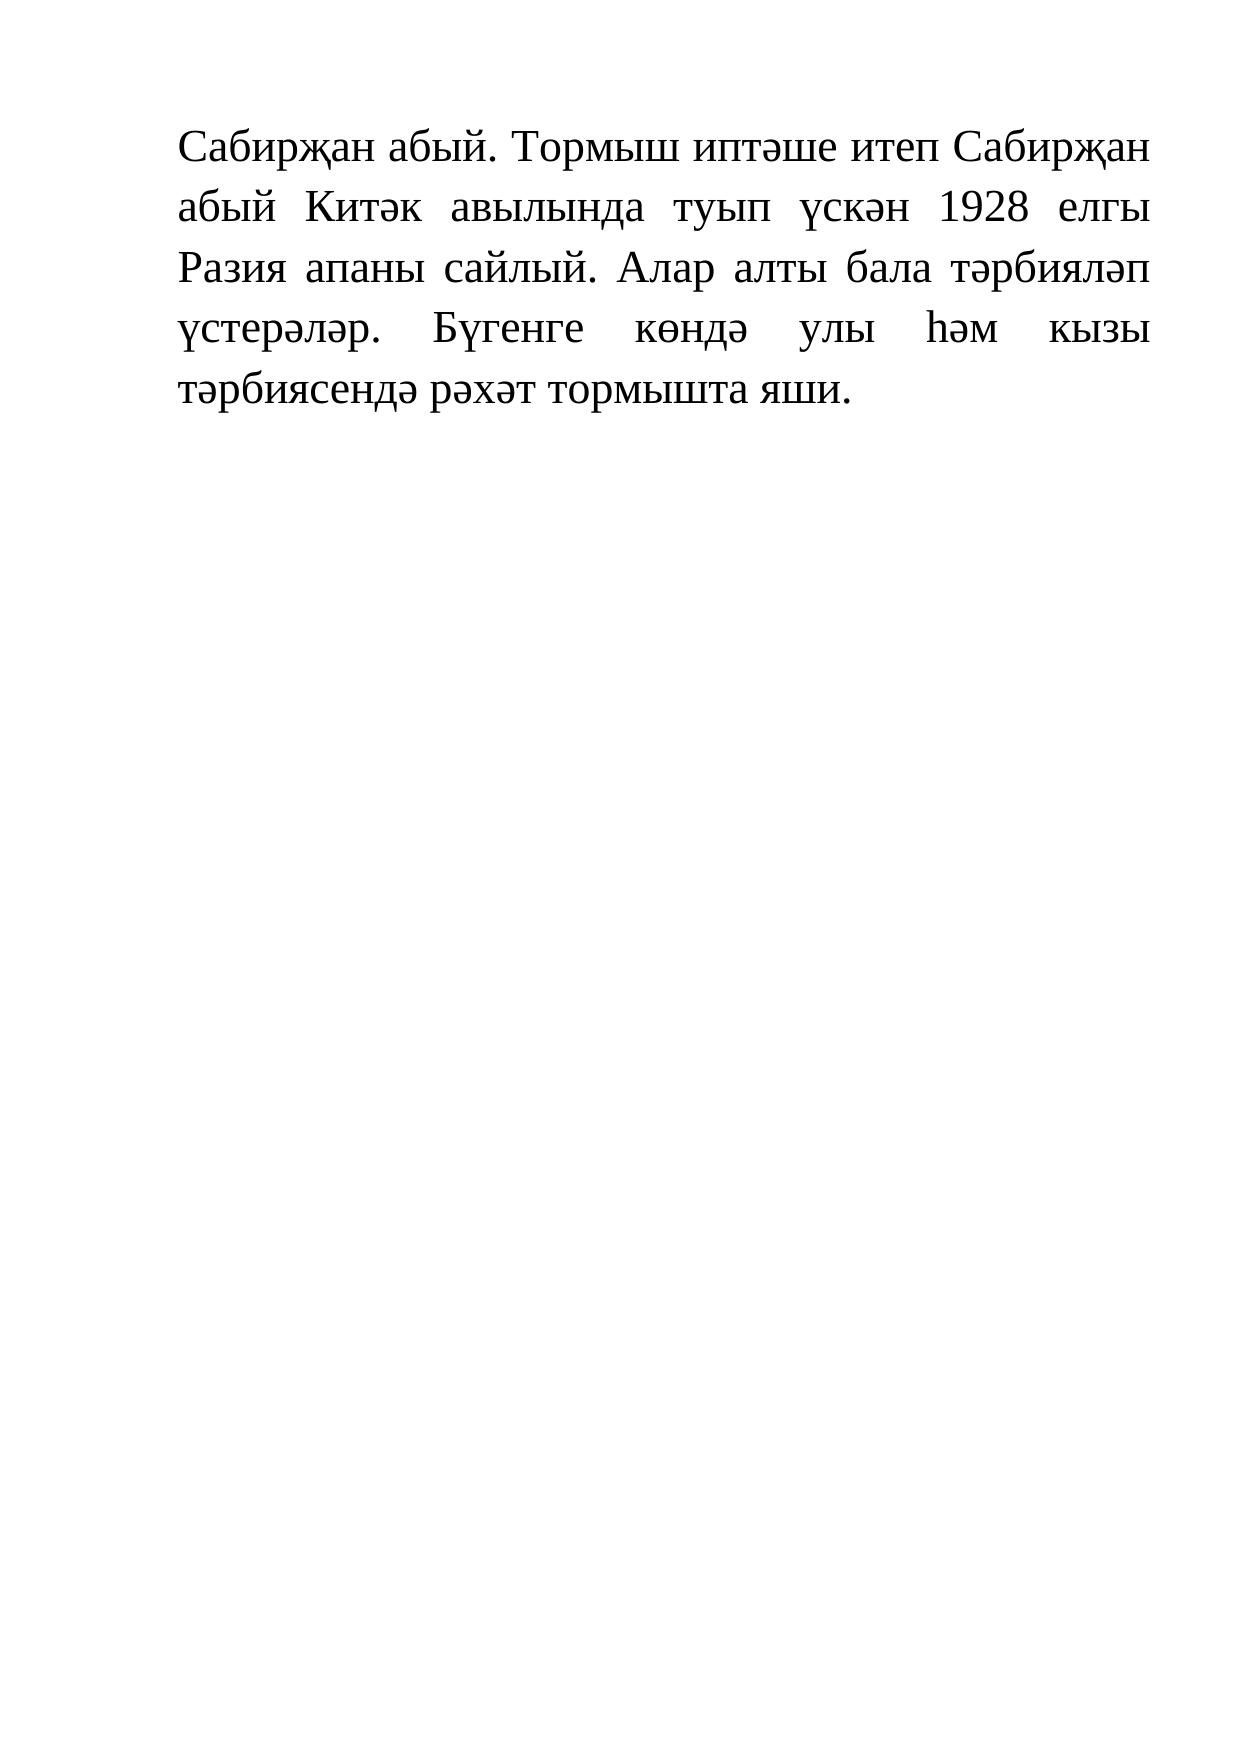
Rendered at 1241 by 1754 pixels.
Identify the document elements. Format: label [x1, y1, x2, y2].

text [177, 118, 1152, 413]
